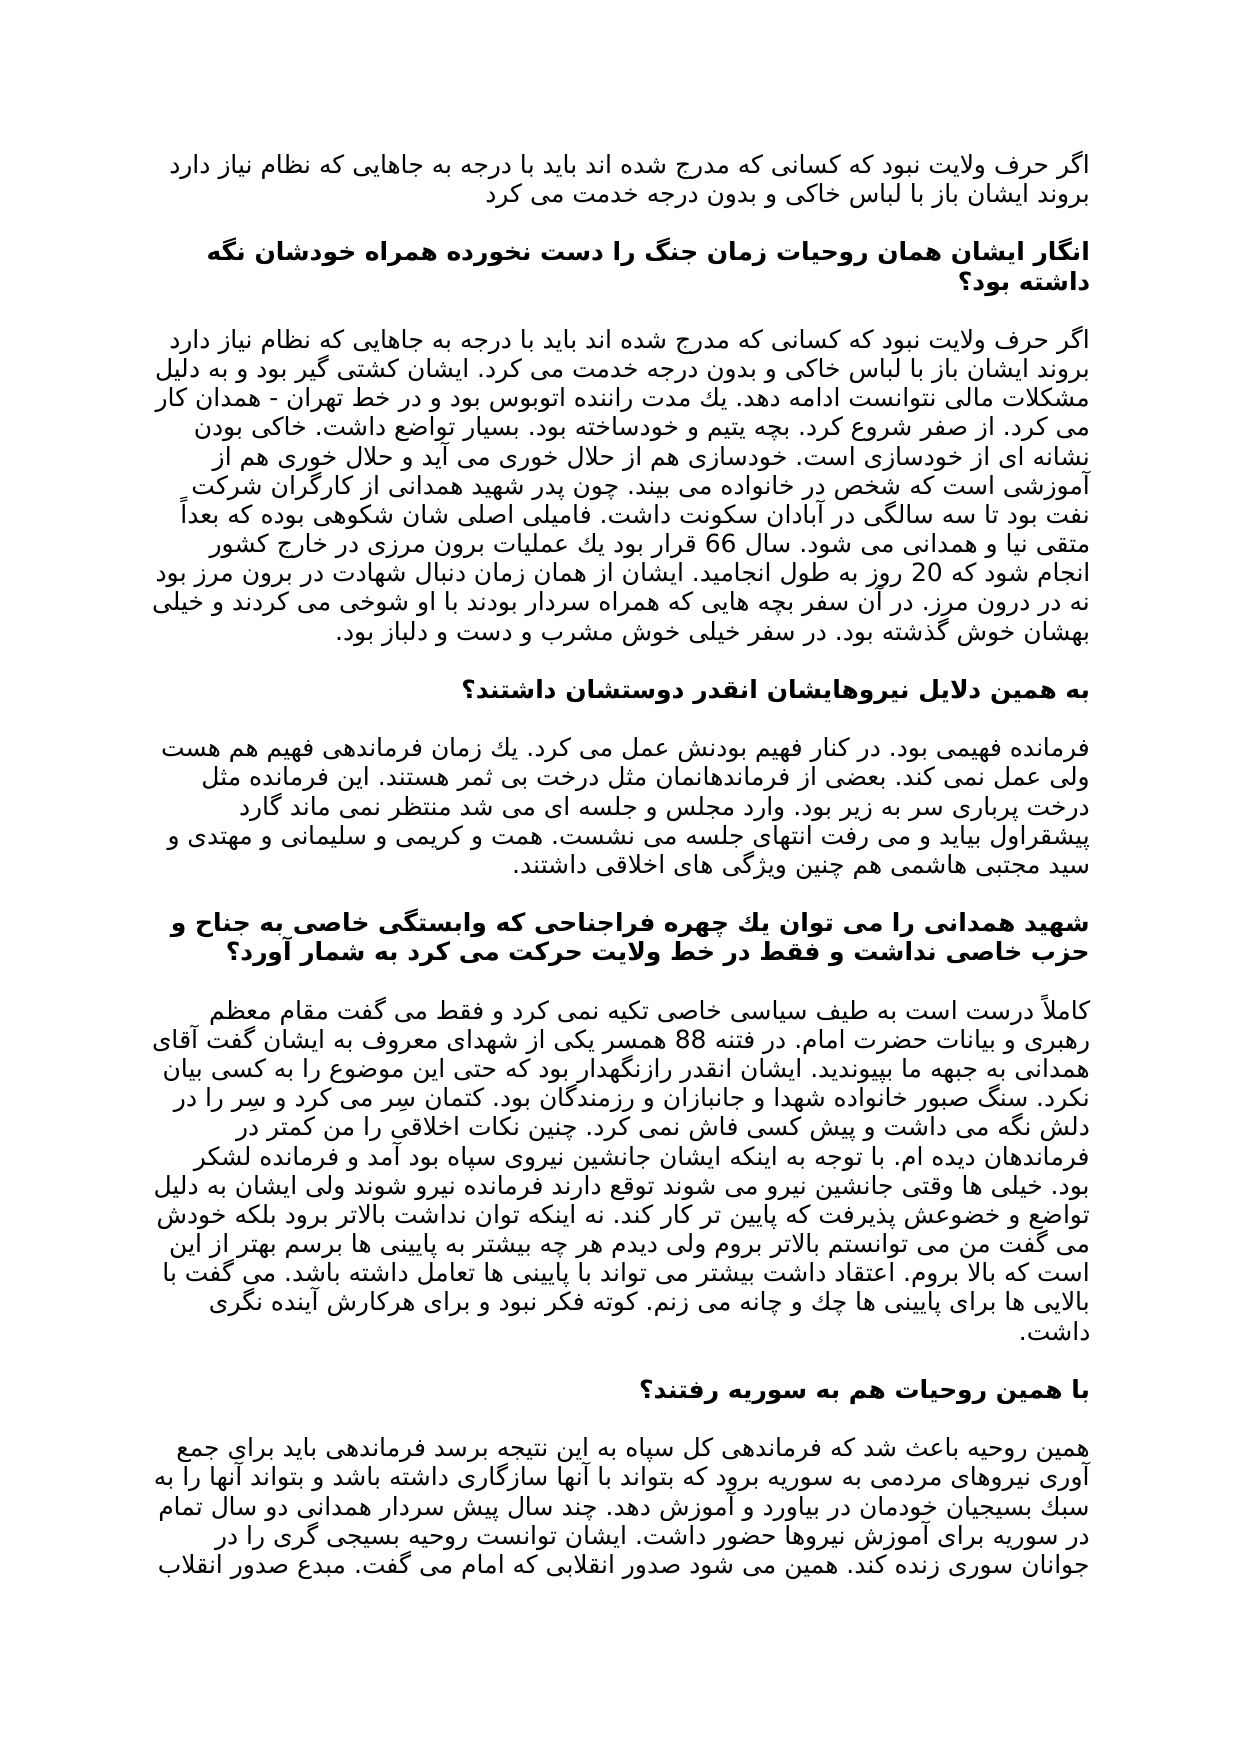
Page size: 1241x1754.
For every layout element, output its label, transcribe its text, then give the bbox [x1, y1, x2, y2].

text انگار ایشان همان روحیات زمان جنگ را دست نخورده همراه خودشان نگه داشته بود؟ [150, 237, 1090, 296]
text اگر حرف ولایت نبود كه كسانی كه مدرج شده اند باید با درجه به جاهایی كه نظام نیاز دارد بروند ایشان باز با لباس خاكی و بدون درجه خدمت می كرد. ایشان كشتی گیر بود و به دلیل مشكلات مالی نتوانست ادامه دهد. یك مدت راننده اتوبوس بود و در خط تهران - همدان كار می كرد. از صفر شروع كرد. بچه یتیم و خودساخته بود. بسیار تواضع داشت. خاكی بودن نشانه ای از خودسازی است. خودسازی هم از حلال خوری می آید و حلال خوری هم از آموزشی است كه شخص در خانواده می بیند. چون پدر شهید همدانی از كارگران شركت نفت بود تا سه سالگی در آبادان سكونت داشت. فامیلی اصلی شان شكوهی بوده كه بعداً متقی نیا و همدانی می شود. سال 66 قرار بود یك عملیات برون مرزی در خارج كشور انجام شود كه 20 روز به طول انجامید. ایشان از همان زمان دنبال شهادت در برون مرز بود نه در درون مرز. در آن سفر بچه هایی كه همراه سردار بودند با او شوخی می كردند و خیلی بهشان خوش گذشته بود. در سفر خیلی خوش مشرب و دست و دلباز بود. [150, 325, 1090, 646]
text به همین دلایل نیروهایشان انقدر دوستشان داشتند؟ [150, 675, 1090, 704]
text كاملاً درست است به طیف سیاسی خاصی تكیه نمی كرد و فقط می گفت مقام معظم رهبری و بیانات حضرت امام. در فتنه 88 همسر یكی از شهدای معروف به ایشان گفت آقای همدانی به جبهه ما بپیوندید. ایشان انقدر رازنگهدار بود كه حتی این موضوع را به كسی بیان نكرد. سنگ صبور خانواده شهدا و جانبازان و رزمندگان بود. كتمان سِر می كرد و سِر را در دلش نگه می داشت و پیش كسی فاش نمی كرد. چنین نكات اخلاقی را من كمتر در فرماندهان دیده ام. با توجه به اینكه ایشان جانشین نیروی سپاه بود آمد و فرمانده لشكر بود. خیلی ها وقتی جانشین نیرو می شوند توقع دارند فرمانده نیرو شوند ولی ایشان به دلیل تواضع و خضوعش پذیرفت كه پایین تر كار كند. نه اینكه توان نداشت بالاتر برود بلكه خودش می گفت من می توانستم بالاتر بروم ولی دیدم هر چه بیشتر به پایینی ها برسم بهتر از این است كه بالا بروم. اعتقاد داشت بیشتر می تواند با پایینی ها تعامل داشته باشد. می گفت با بالایی ها برای پایینی ها چك و چانه می زنم. كوته فكر نبود و برای هركارش آینده نگری داشت. [150, 996, 1090, 1346]
text شهید همدانی را می توان یك چهره فراجناحی كه وابستگی خاصی به جناح و حزب خاصی نداشت و فقط در خط ولایت حركت می كرد به شمار آورد؟ [150, 908, 1090, 967]
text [150, 1433, 1090, 1579]
text فرمانده فهیمی بود. در كنار فهیم بودنش عمل می كرد. یك زمان فرماندهی فهیم هم هست ولی عمل نمی كند. بعضی از فرماندهانمان مثل درخت بی ثمر هستند. این فرمانده مثل درخت پرباری سر به زیر بود. وارد مجلس و جلسه ای می شد منتظر نمی ماند گارد پیشقراول بیاید و می رفت انتهای جلسه می نشست. همت و كریمی و سلیمانی و مهتدی و سید مجتبی هاشمی هم چنین ویژگی های اخلاقی داشتند. [150, 733, 1090, 879]
text با همین روحیات هم به سوریه رفتند؟ [150, 1375, 1090, 1404]
text اگر حرف ولایت نبود كه كسانی كه مدرج شده اند باید با درجه به جاهایی كه نظام نیاز دارد بروند ایشان باز با لباس خاكی و بدون درجه خدمت می كرد [150, 150, 1090, 208]
